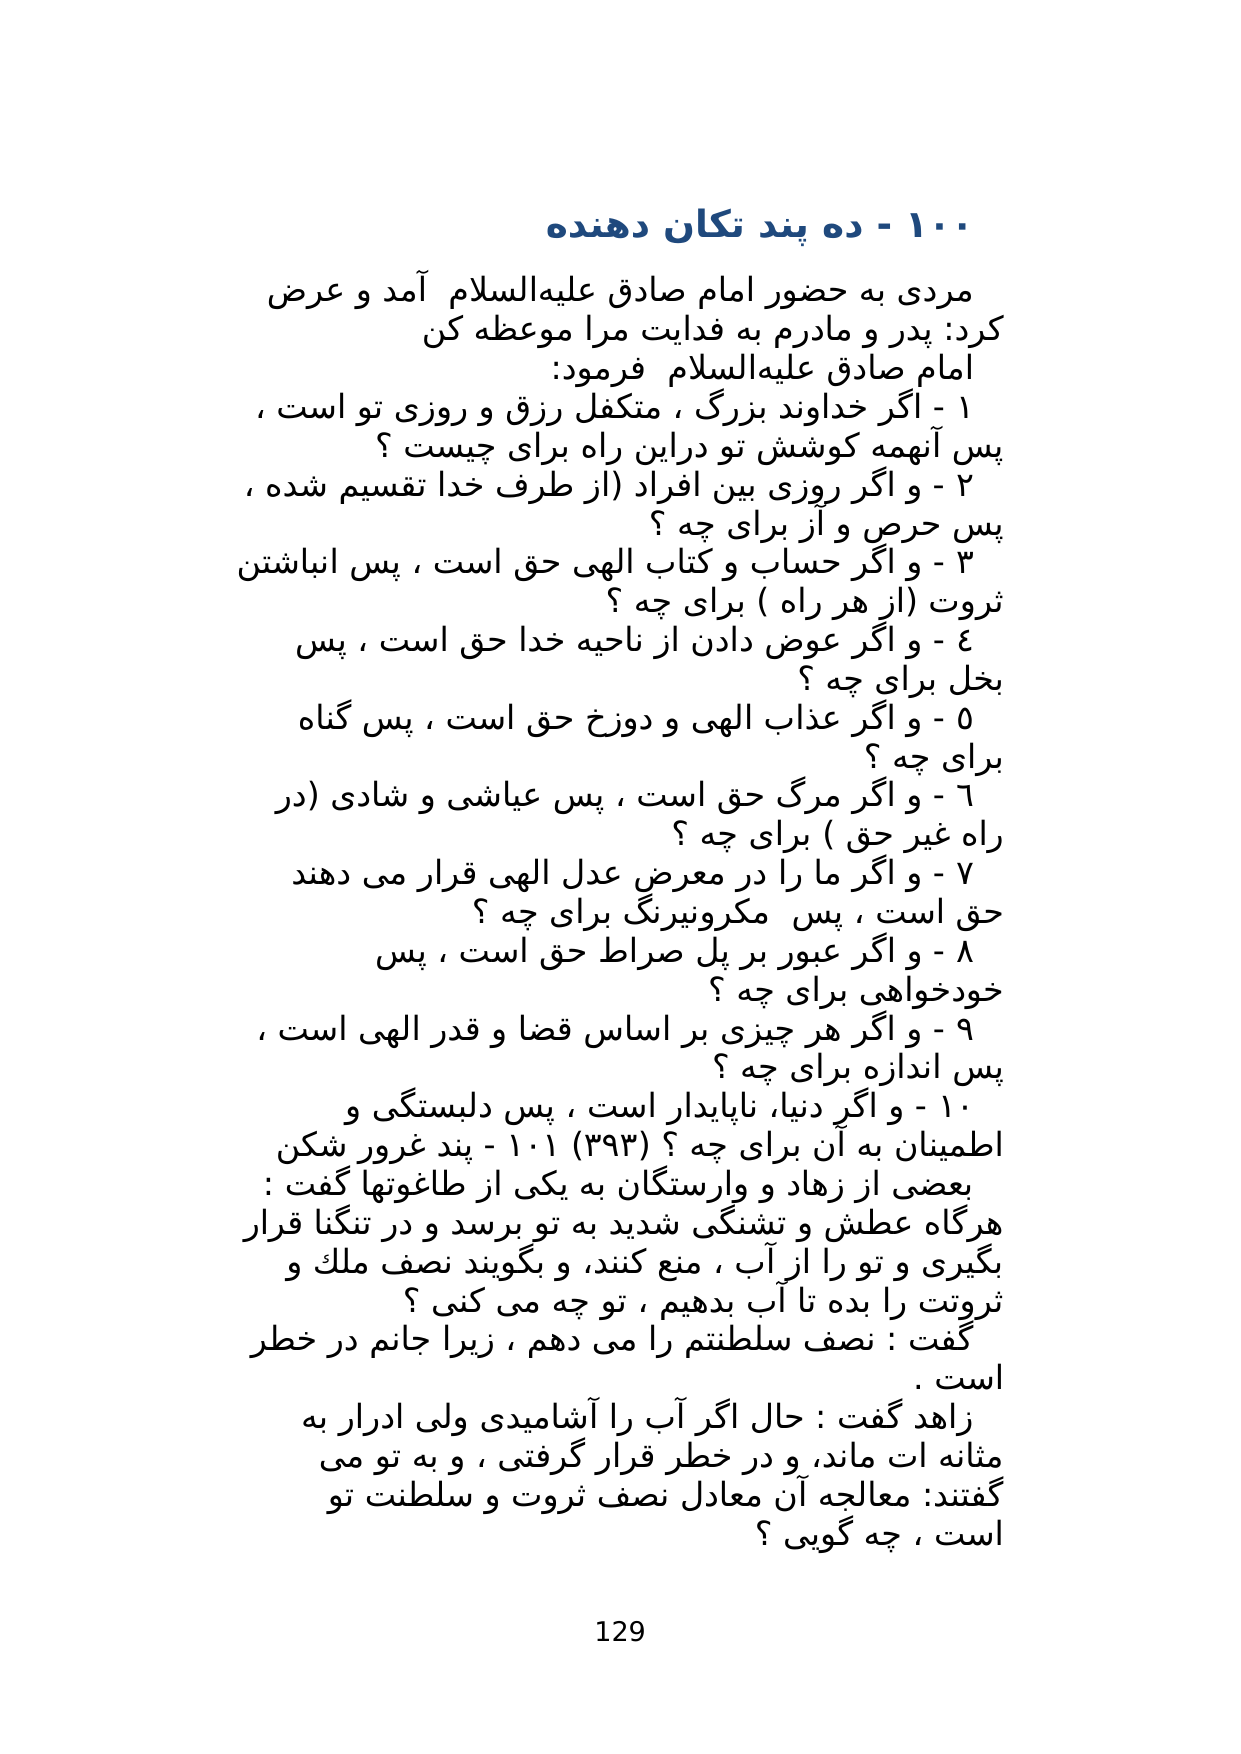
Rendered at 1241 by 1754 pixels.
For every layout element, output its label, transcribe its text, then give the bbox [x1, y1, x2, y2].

text ٧ - و اگر ما را در معرض عدل الهى قرار مى دهند حق است ، پس ‍ مكرونيرنگ براى چه ؟ [236, 854, 1004, 931]
text ٦ - و اگر مرگ حق است ، پس عياشى و شادى (در راه غير حق ) براى چه ؟ [236, 776, 1004, 854]
text ١ - اگر خداوند بزرگ ، متكفل رزق و روزى تو است ، پس آنهمه كوشش تو دراين راه براى چيست ؟ [236, 387, 1004, 465]
text بعضى از زهاد و وارستگان به يكى از طاغوتها گفت : هرگاه عطش و تشنگى شديد به تو برسد و در تنگنا قرار بگيرى و تو را از آب ، منع كنند، و بگويند نصف ملك و ثروتت را بده تا آب بدهيم ، تو چه مى كنى ؟ [236, 1164, 1004, 1320]
text ١٠ - و اگر دنيا، ناپايدار است ، پس دلبستگى و اطمينان به آن براى چه ؟ (٣٩٣) ١٠١ - پند غرور شكن [236, 1087, 1004, 1164]
text ٣ - و اگر حساب و كتاب الهى حق است ، پس انباشتن ثروت (از هر راه ) براى چه ؟ [236, 543, 1004, 621]
text ٩ - و اگر هر چيزى بر اساس قضا و قدر الهى است ، پس اندازه براى چه ؟ [236, 1009, 1004, 1087]
text ٢ - و اگر روزى بين افراد (از طرف خدا تقسيم شده ، پس حرص و آز براى چه ؟ [236, 465, 1004, 543]
text ٥ - و اگر عذاب الهى و دوزخ حق است ، پس گناه براى چه ؟ [236, 698, 1004, 776]
text زاهد گفت : حال اگر آب را آشاميدى ولى ادرار به مثانه ات ماند، و در خطر قرار گرفتى ، و به تو مى گفتند: معالجه آن معادل نصف ثروت و سلطنت تو است ، چه گويى ؟ [236, 1398, 1004, 1553]
text ٤ - و اگر عوض دادن از ناحيه خدا حق است ، پس بخل براى چه ؟ [236, 621, 1004, 698]
text مردى به حضور امام صادق عليه‌السلام آمد و عرض كرد: پدر و مادرم به فدايت مرا موعظه كن [236, 271, 1004, 348]
subtitle ١٠٠ - ده پند تكان دهنده [236, 202, 1004, 246]
text امام صادق عليه‌السلام فرمود: [236, 348, 1004, 387]
text ٨ - و اگر عبور بر پل صراط حق است ، پس خودخواهى براى چه ؟ [236, 931, 1004, 1009]
text گفت : نصف سلطنتم را مى دهم ، زيرا جانم در خطر است . [236, 1320, 1004, 1398]
